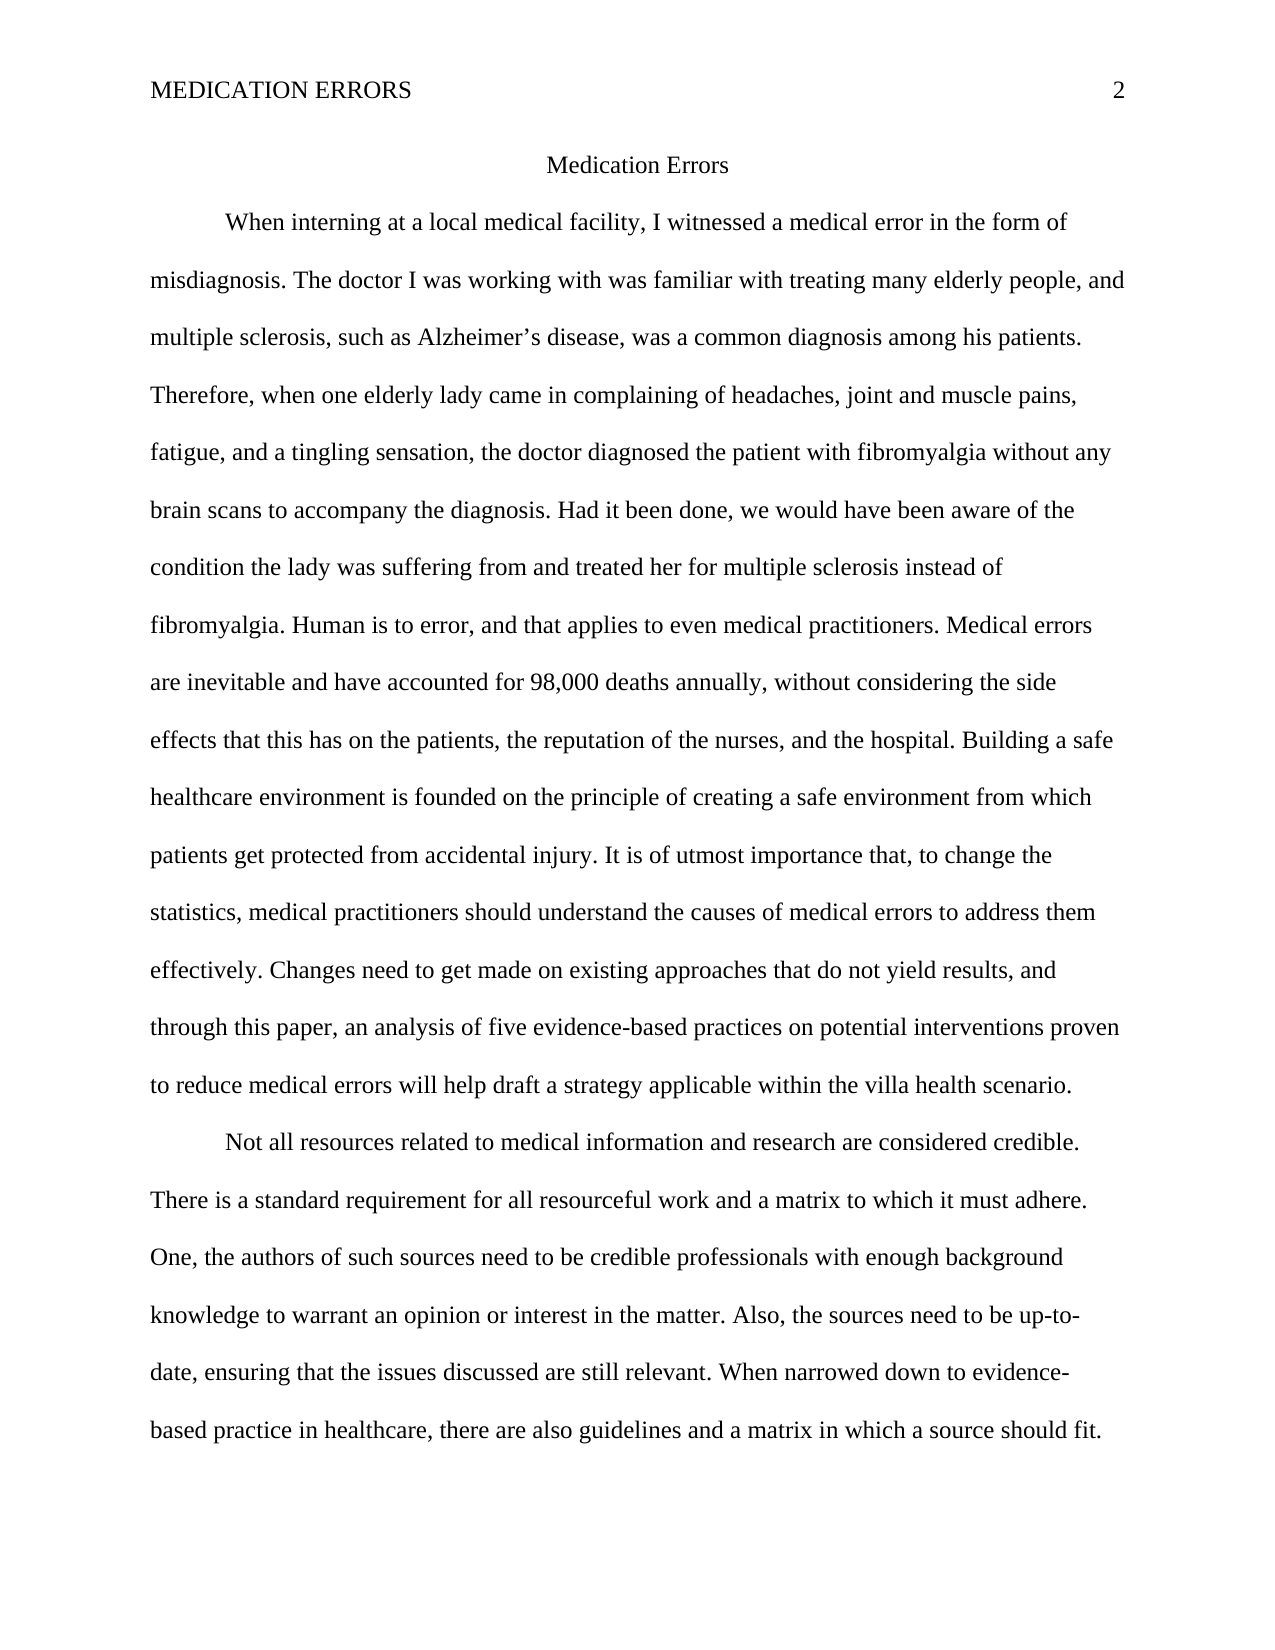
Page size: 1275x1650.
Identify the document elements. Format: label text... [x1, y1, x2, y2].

text Medication Errors [150, 150, 1125, 179]
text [150, 1127, 1125, 1444]
text When interning at a local medical facility, I witnessed a medical error in the form of misdiagnosis. The doctor I was working with was familiar with treating many elderly people, and multiple sclerosis, such as Alzheimer’s disease, was a common diagnosis among his patients. Therefore, when one elderly lady came in complaining of headaches, joint and muscle pains, fatigue, and a tingling sensation, the doctor diagnosed the patient with fibromyalgia without any brain scans to accompany the diagnosis. Had it been done, we would have been aware of the condition the lady was suffering from and treated her for multiple sclerosis instead of fibromyalgia. Human is to error, and that applies to even medical practitioners. Medical errors are inevitable and have accounted for 98,000 deaths annually, without considering the side effects that this has on the patients, the reputation of the nurses, and the hospital. Building a safe healthcare environment is founded on the principle of creating a safe environment from which patients get protected from accidental injury. It is of utmost importance that, to change the statistics, medical practitioners should understand the causes of medical errors to address them effectively. Changes need to get made on existing approaches that do not yield results, and through this paper, an analysis of five evidence-based practices on potential interventions proven to reduce medical errors will help draft a strategy applicable within the villa health scenario. [150, 207, 1125, 1099]
